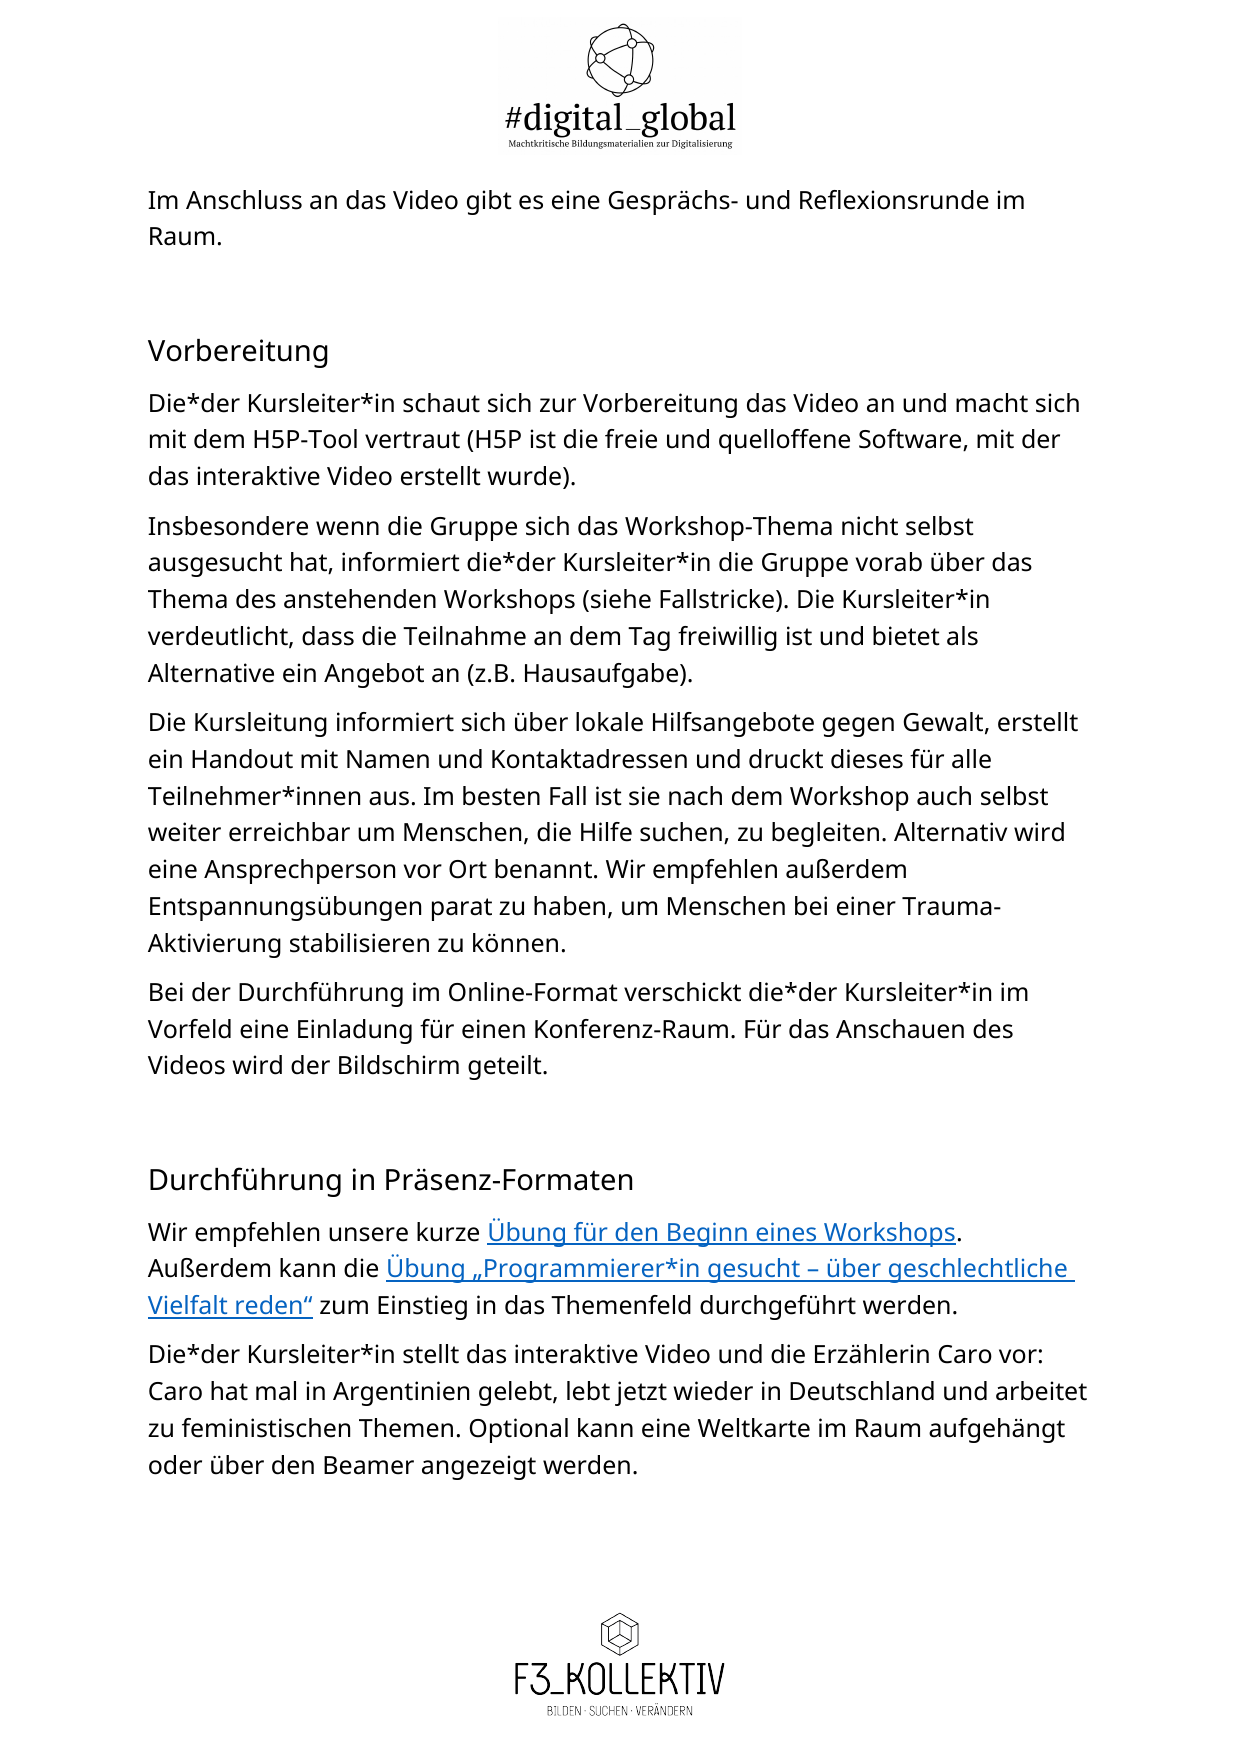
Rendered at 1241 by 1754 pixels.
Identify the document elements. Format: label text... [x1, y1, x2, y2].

text Wir empfehlen unsere kurze Übung für den Beginn eines Workshops. Außerdem kann die Übung „Programmierer*in gesucht – über geschlechtliche Vielfalt reden“ zum Einstieg in das Themenfeld durchgeführt werden. [148, 1214, 1093, 1322]
subtitle Vorbereitung [148, 330, 1093, 370]
text Insbesondere wenn die Gruppe sich das Workshop-Thema nicht selbst ausgesucht hat, informiert die*der Kursleiter*in die Gruppe vorab über das Thema des anstehenden Workshops (siehe Fallstricke). Die Kursleiter*in verdeutlicht, dass die Teilnahme an dem Tag freiwillig ist und bietet als Alternative ein Angebot an (z.B. Hausaufgabe). [148, 508, 1093, 689]
text Im Anschluss an das Video gibt es eine Gesprächs- und Reflexionsrunde im Raum. [148, 182, 1093, 253]
picture [509, 1607, 731, 1722]
text Bei der Durchführung im Online-Format verschickt die*der Kursleiter*in im Vorfeld eine Einladung für einen Konferenz-Raum. Für das Anschauen des Videos wird der Bildschirm geteilt. [148, 974, 1093, 1082]
text Die*der Kursleiter*in stellt das interaktive Video und die Erzählerin Caro vor: Caro hat mal in Argentinien gelebt, lebt jetzt wieder in Deutschland und arbeitet zu feministischen Themen. Optional kann eine Weltkarte im Raum aufgehängt oder über den Beamer angezeigt werden. [148, 1337, 1093, 1482]
text Die*der Kursleiter*in schaut sich zur Vorbereitung das Video an und macht sich mit dem H5P-Tool vertraut (H5P ist die freie und quelloffene Software, mit der das interaktive Video erstellt wurde). [148, 385, 1093, 493]
text Die Kursleitung informiert sich über lokale Hilfsangebote gegen Gewalt, erstellt ein Handout mit Namen und Kontaktadressen und druckt dieses für alle Teilnehmer*innen aus. Im besten Fall ist sie nach dem Workshop auch selbst weiter erreichbar um Menschen, die Hilfe suchen, zu begleiten. Alternativ wird eine Ansprechperson vor Ort benannt. Wir empfehlen außerdem Entspannungsübungen parat zu haben, um Menschen bei einer Trauma-Aktivierung stabilisieren zu können. [148, 704, 1093, 959]
subtitle Durchführung in Präsenz-Formaten [148, 1159, 1093, 1199]
picture [498, 17, 743, 155]
